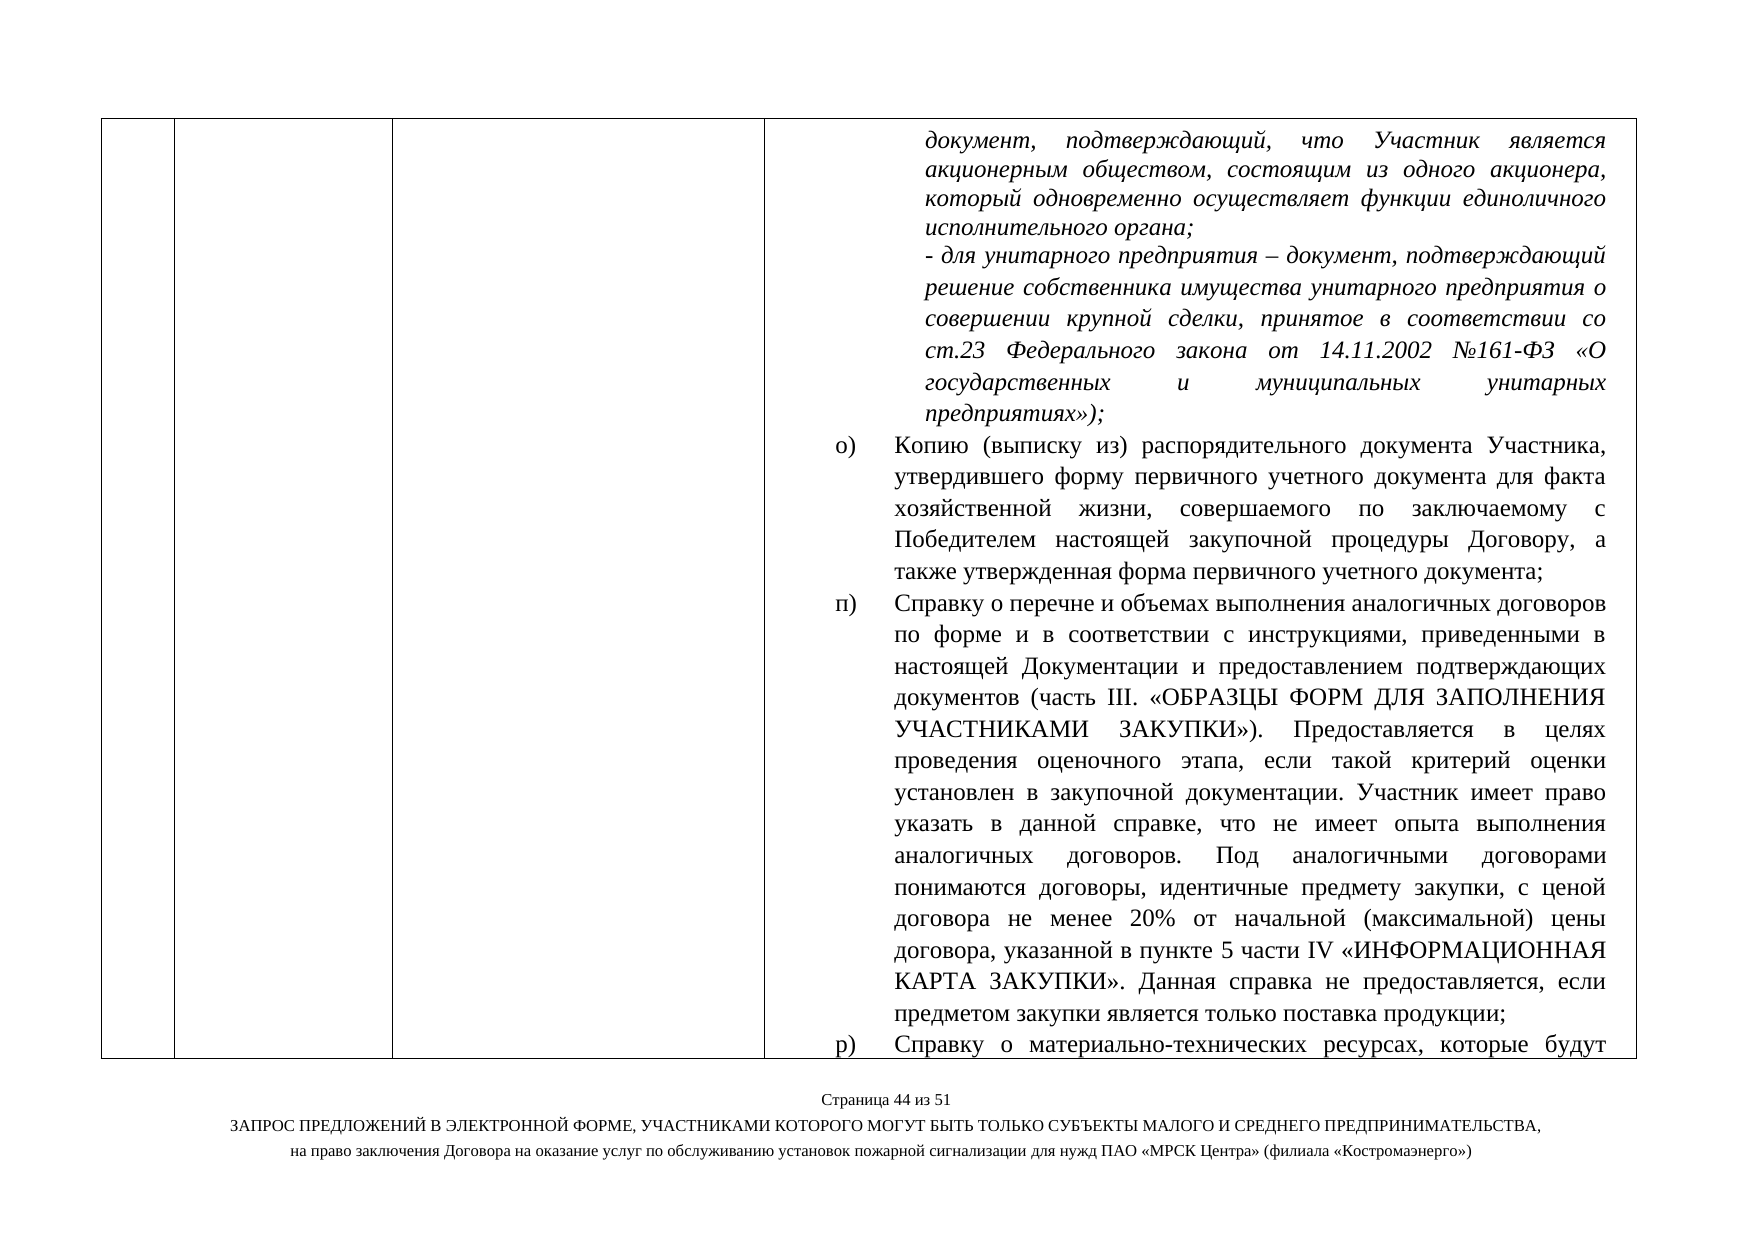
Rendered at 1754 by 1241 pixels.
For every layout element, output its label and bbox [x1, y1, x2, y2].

table_cell [175, 119, 392, 1058]
table_cell [765, 119, 1636, 1058]
table_cell [102, 119, 174, 1058]
table_cell [393, 119, 764, 1058]
